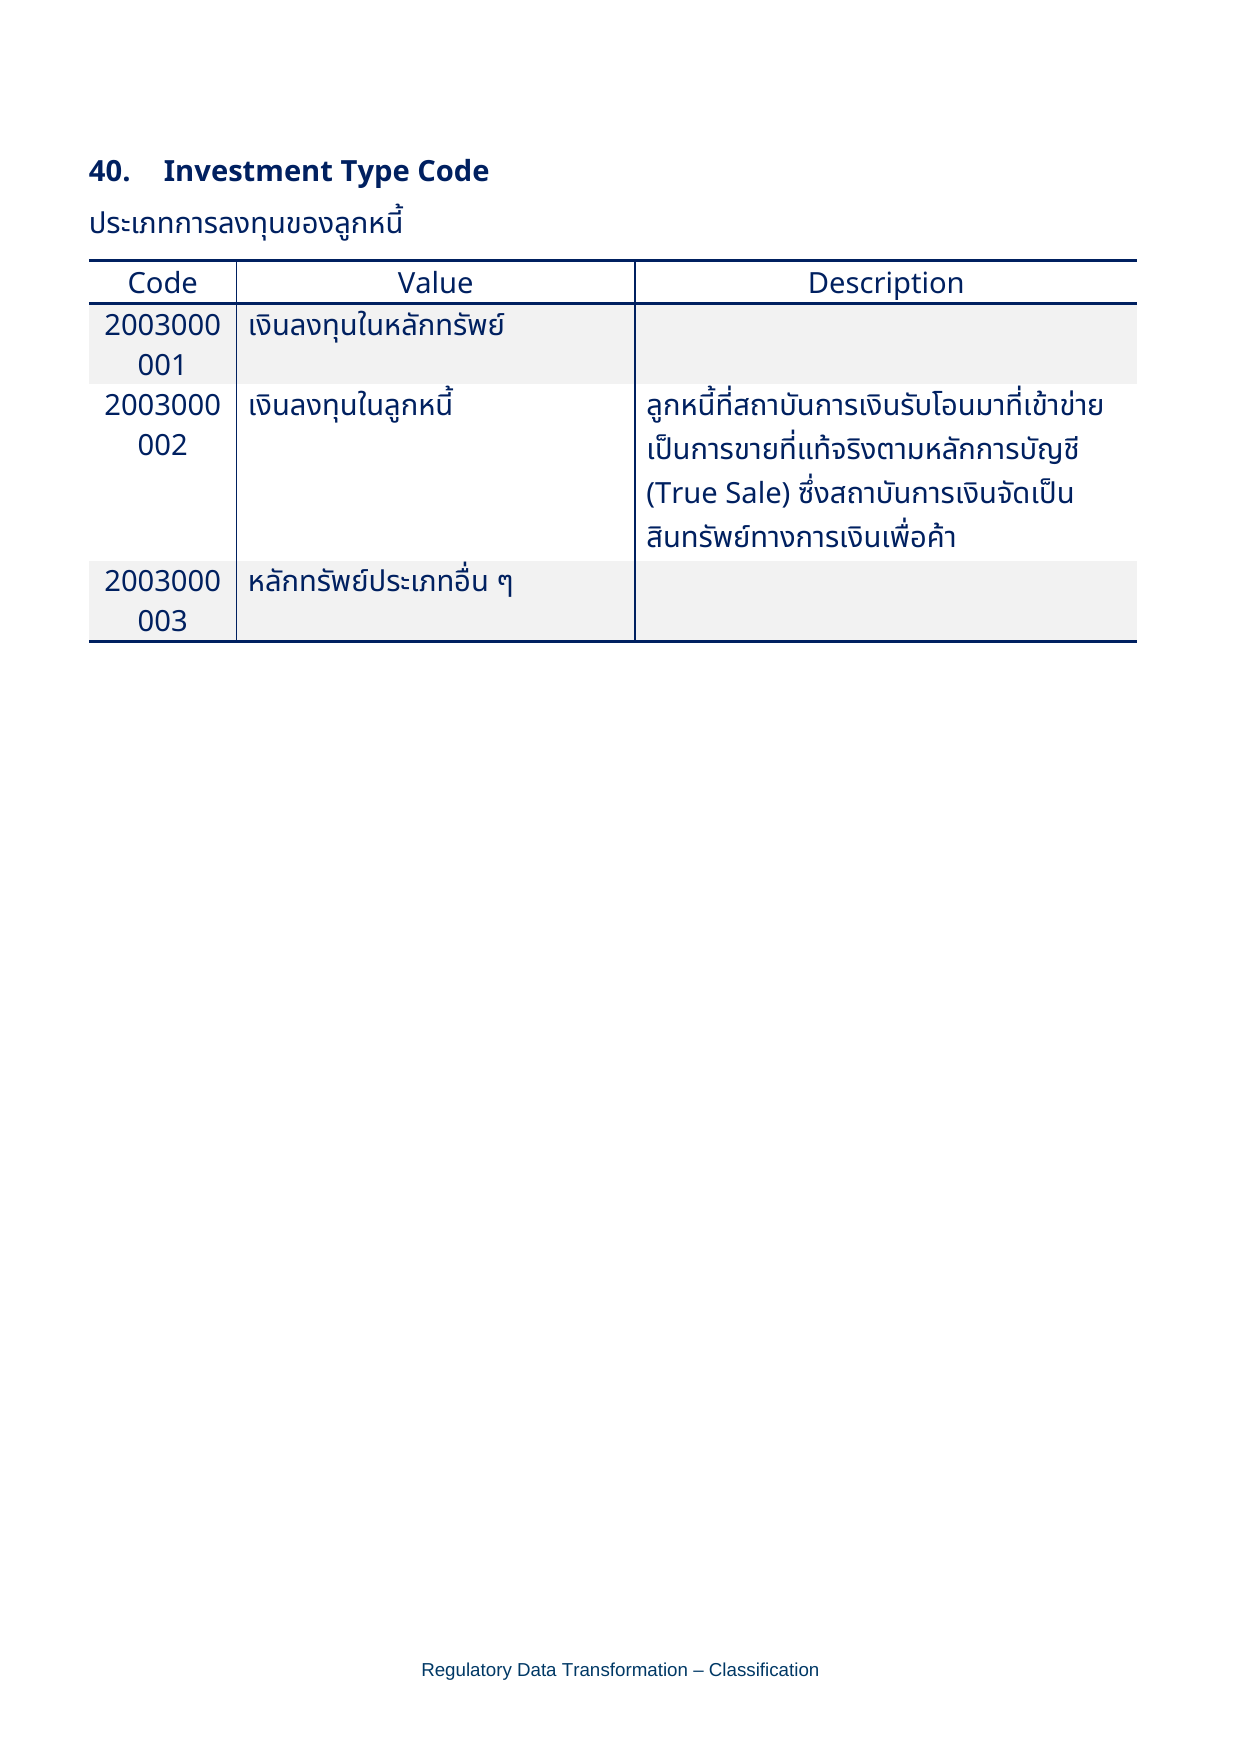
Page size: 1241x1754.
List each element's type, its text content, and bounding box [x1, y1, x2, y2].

text ประเภทการลงทุนของลูกหนี้ [89, 202, 1152, 246]
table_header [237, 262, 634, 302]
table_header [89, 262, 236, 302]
subtitle Investment Type Code [89, 150, 1152, 190]
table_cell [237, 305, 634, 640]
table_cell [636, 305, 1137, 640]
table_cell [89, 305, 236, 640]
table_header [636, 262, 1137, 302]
